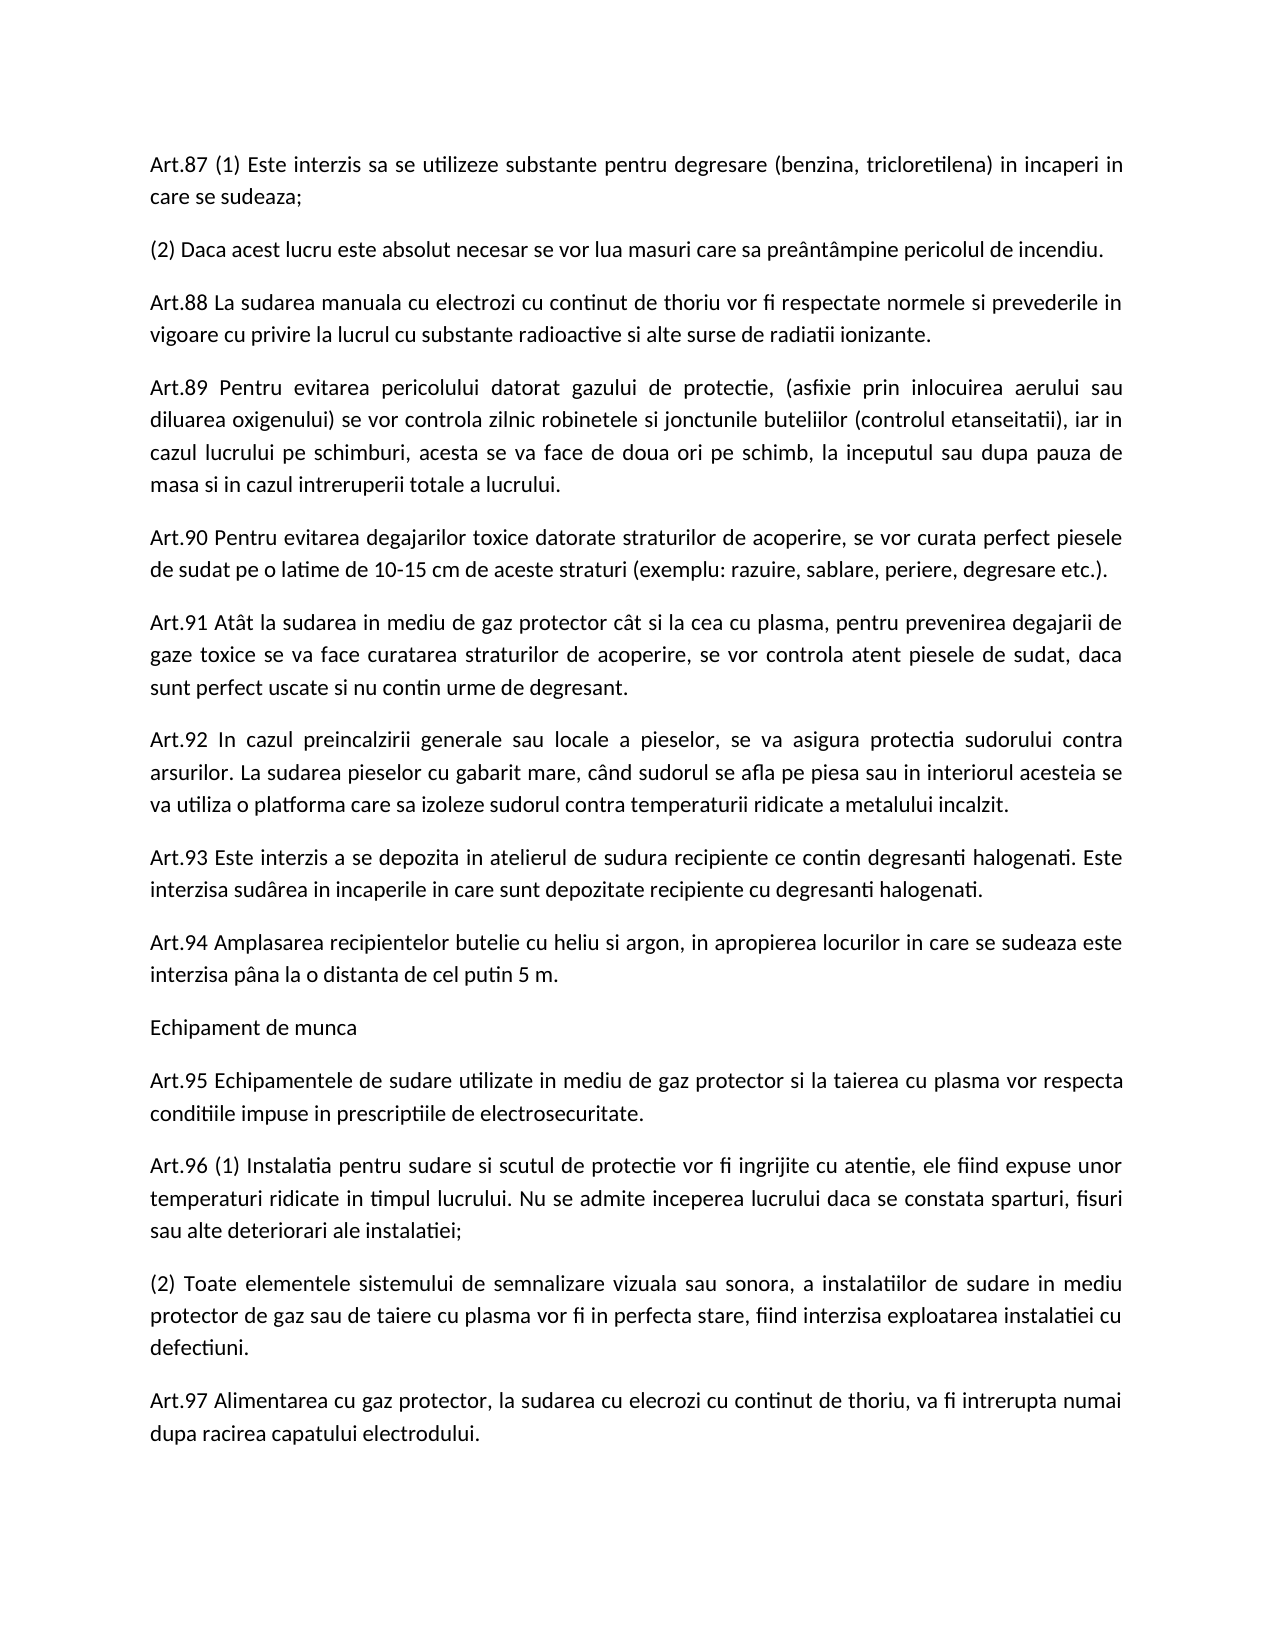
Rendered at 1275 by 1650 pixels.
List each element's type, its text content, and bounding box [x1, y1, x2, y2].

text Art.93 Este interzis a se depozita in atelierul de sudura recipiente ce contin degresanti halogenati. Este interzisa sudârea in incaperile in care sunt depozitate recipiente cu degresanti halogenati. [150, 843, 1125, 903]
text Art.88 La sudarea manuala cu electrozi cu continut de thoriu vor fi respectate normele si prevederile in vigoare cu privire la lucrul cu substante radioactive si alte surse de radiatii ionizante. [150, 288, 1125, 348]
text Art.90 Pentru evitarea degajarilor toxice datorate straturilor de acoperire, se vor curata perfect piesele de sudat pe o latime de 10-15 cm de aceste straturi (exemplu: razuire, sablare, periere, degresare etc.). [150, 523, 1125, 583]
text Art.87 (1) Este interzis sa se utilizeze substante pentru degresare (benzina, tricloretilena) in incaperi in care se sudeaza; [150, 150, 1125, 210]
text Art.96 (1) Instalatia pentru sudare si scutul de protectie vor fi ingrijite cu atentie, ele fiind expuse unor temperaturi ridicate in timpul lucrului. Nu se admite inceperea lucrului daca se constata sparturi, fisuri sau alte deteriorari ale instalatiei; [150, 1152, 1125, 1244]
text Art.89 Pentru evitarea pericolului datorat gazului de protectie, (asfixie prin inlocuirea aerului sau diluarea oxigenului) se vor controla zilnic robinetele si jonctunile buteliilor (controlul etanseitatii), iar in cazul lucrului pe schimburi, acesta se va face de doua ori pe schimb, la inceputul sau dupa pauza de masa si in cazul intreruperii totale a lucrului. [150, 373, 1125, 498]
text Art.97 Alimentarea cu gaz protector, la sudarea cu elecrozi cu continut de thoriu, va fi intrerupta numai dupa racirea capatului electrodului. [150, 1386, 1125, 1447]
text (2) Daca acest lucru este absolut necesar se vor lua masuri care sa preântâmpine pericolul de incendiu. [150, 235, 1125, 263]
text (2) Toate elementele sistemului de semnalizare vizuala sau sonora, a instalatiilor de sudare in mediu protector de gaz sau de taiere cu plasma vor fi in perfecta stare, fiind interzisa exploatarea instalatiei cu defectiuni. [150, 1269, 1125, 1361]
text Art.91 Atât la sudarea in mediu de gaz protector cât si la cea cu plasma, pentru prevenirea degajarii de gaze toxice se va face curatarea straturilor de acoperire, se vor controla atent piesele de sudat, daca sunt perfect uscate si nu contin urme de degresant. [150, 608, 1125, 701]
text Art.92 In cazul preincalzirii generale sau locale a pieselor, se va asigura protectia sudorului contra arsurilor. La sudarea pieselor cu gabarit mare, când sudorul se afla pe piesa sau in interiorul acesteia se va utiliza o platforma care sa izoleze sudorul contra temperaturii ridicate a metalului incalzit. [150, 726, 1125, 818]
text Echipament de munca [150, 1013, 1125, 1041]
text Art.94 Amplasarea recipientelor butelie cu heliu si argon, in apropierea locurilor in care se sudeaza este interzisa pâna la o distanta de cel putin 5 m. [150, 928, 1125, 988]
text Art.95 Echipamentele de sudare utilizate in mediu de gaz protector si la taierea cu plasma vor respecta conditiile impuse in prescriptiile de electrosecuritate. [150, 1066, 1125, 1127]
